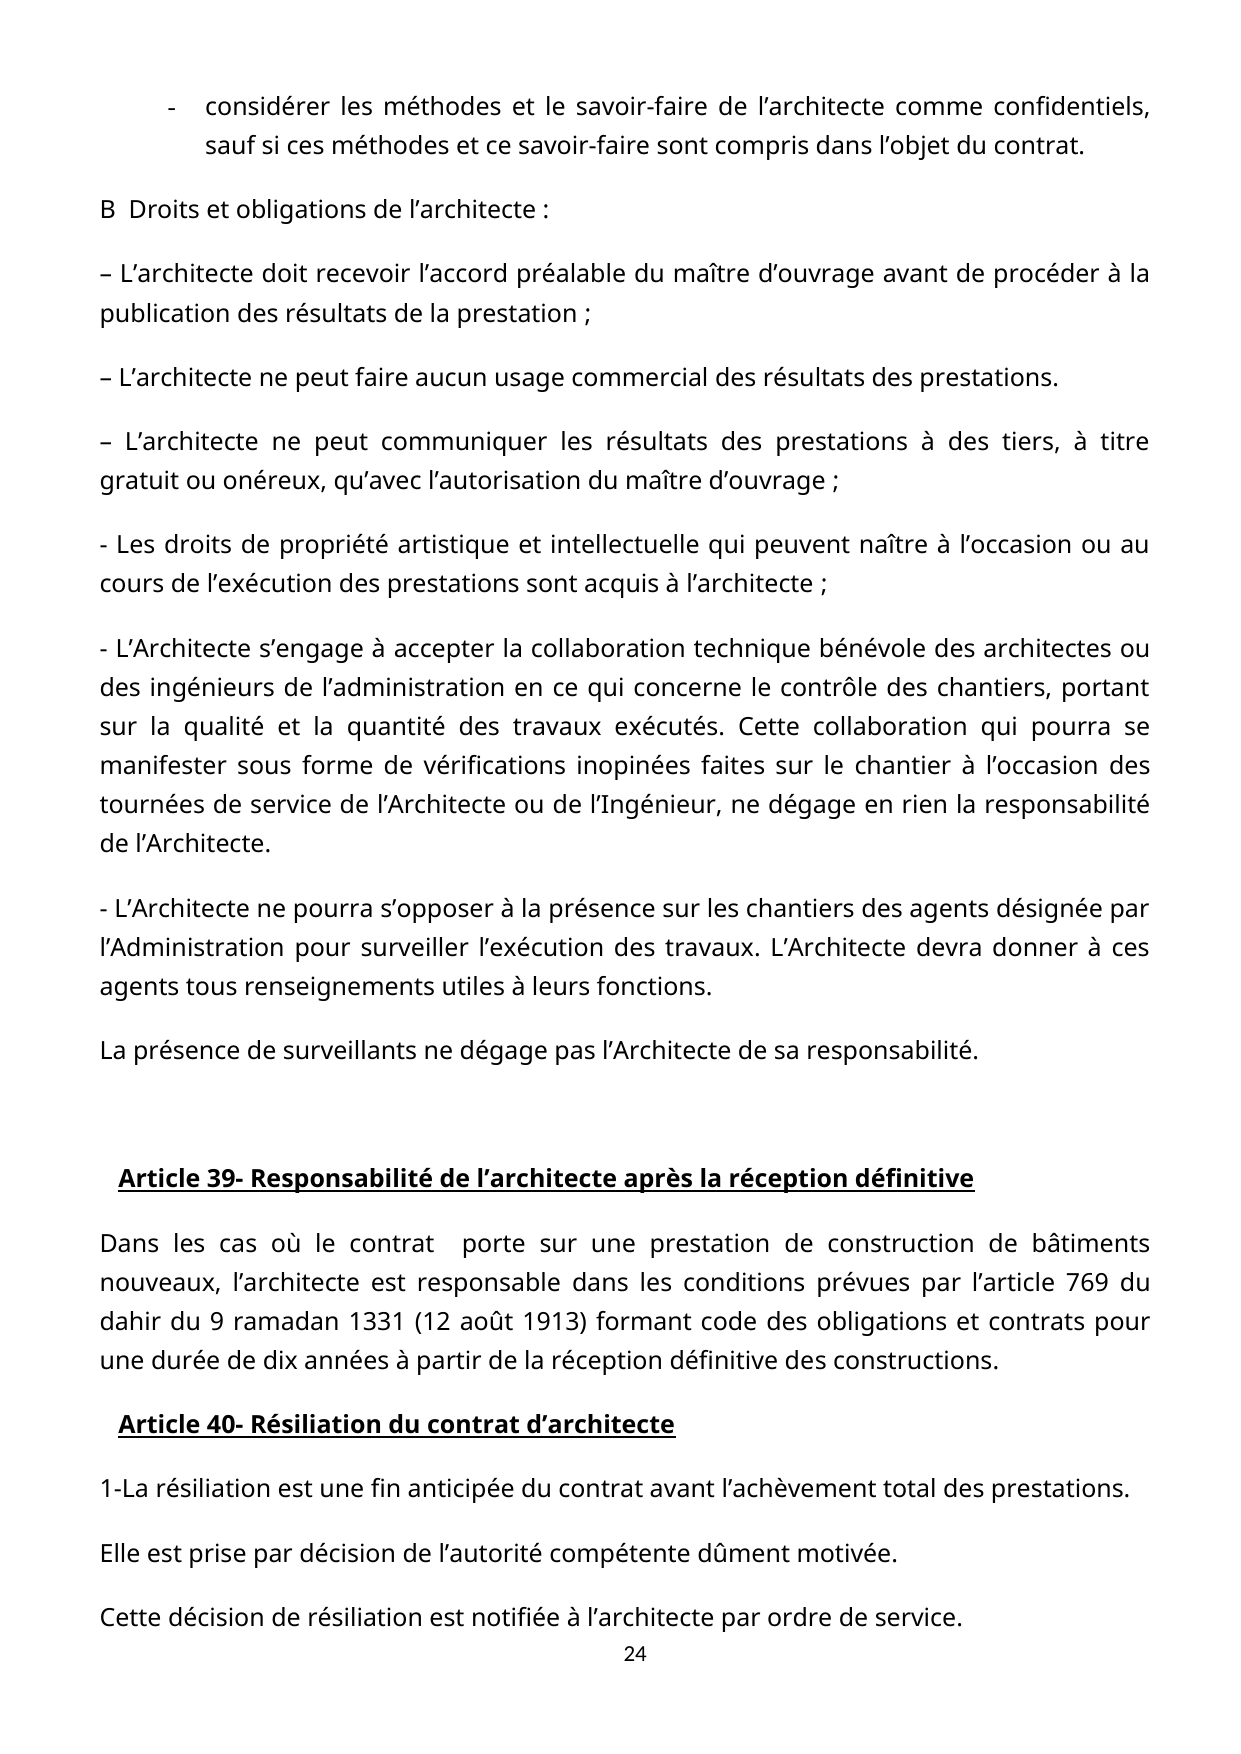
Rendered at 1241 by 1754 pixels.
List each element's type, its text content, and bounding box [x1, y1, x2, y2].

text La présence de surveillants ne dégage pas l’Architecte de sa responsabilité. [99, 1033, 1152, 1067]
text Cette décision de résiliation est notifiée à l’architecte par ordre de service. [99, 1599, 1152, 1633]
text 1-La résiliation est une fin anticipée du contrat avant l’achèvement total des prestations. [99, 1471, 1152, 1505]
text - L’Architecte ne pourra s’opposer à la présence sur les chantiers des agents désignée par l’Administration pour surveiller l’exécution des travaux. L’Architecte devra donner à ces agents tous renseignements utiles à leurs fonctions. [99, 890, 1152, 1003]
text Dans les cas où le contrat porte sur une prestation de construction de bâtiments nouveaux, l’architecte est responsable dans les conditions prévues par l’article 769 du dahir du 9 ramadan 1331 (12 août 1913) formant code des obligations et contrats pour une durée de dix années à partir de la réception définitive des constructions. [99, 1225, 1152, 1377]
text – L’architecte ne peut communiquer les résultats des prestations à des tiers, à titre gratuit ou onéreux, qu’avec l’autorisation du maître d’ouvrage ; [99, 424, 1152, 497]
text - Les droits de propriété artistique et intellectuelle qui peuvent naître à l’occasion ou au cours de l’exécution des prestations sont acquis à l’architecte ; [99, 527, 1152, 600]
list considérer les méthodes et le savoir-faire de l’architecte comme confidentiels, sauf si ces méthodes et ce savoir-faire sont compris dans l’objet du contrat. [167, 89, 1152, 162]
text – L’architecte ne peut faire aucun usage commercial des résultats des prestations. [99, 359, 1152, 393]
text Article 40- Résiliation du contrat d’architecte [118, 1407, 1152, 1441]
text Article 39- Responsabilité de l’architecte après la réception définitive [118, 1161, 1152, 1195]
text Elle est prise par décision de l’autorité compétente dûment motivée. [99, 1535, 1152, 1569]
text B Droits et obligations de l’architecte : [99, 192, 1152, 226]
text - L’Architecte s’engage à accepter la collaboration technique bénévole des architectes ou des ingénieurs de l’administration en ce qui concerne le contrôle des chantiers, portant sur la qualité et la quantité des travaux exécutés. Cette collaboration qui pourra se manifester sous forme de vérifications inopinées faites sur le chantier à l’occasion des tournées de service de l’Architecte ou de l’Ingénieur, ne dégage en rien la responsabilité de l’Architecte. [99, 630, 1152, 860]
text – L’architecte doit recevoir l’accord préalable du maître d’ouvrage avant de procéder à la publication des résultats de la prestation ; [99, 256, 1152, 329]
